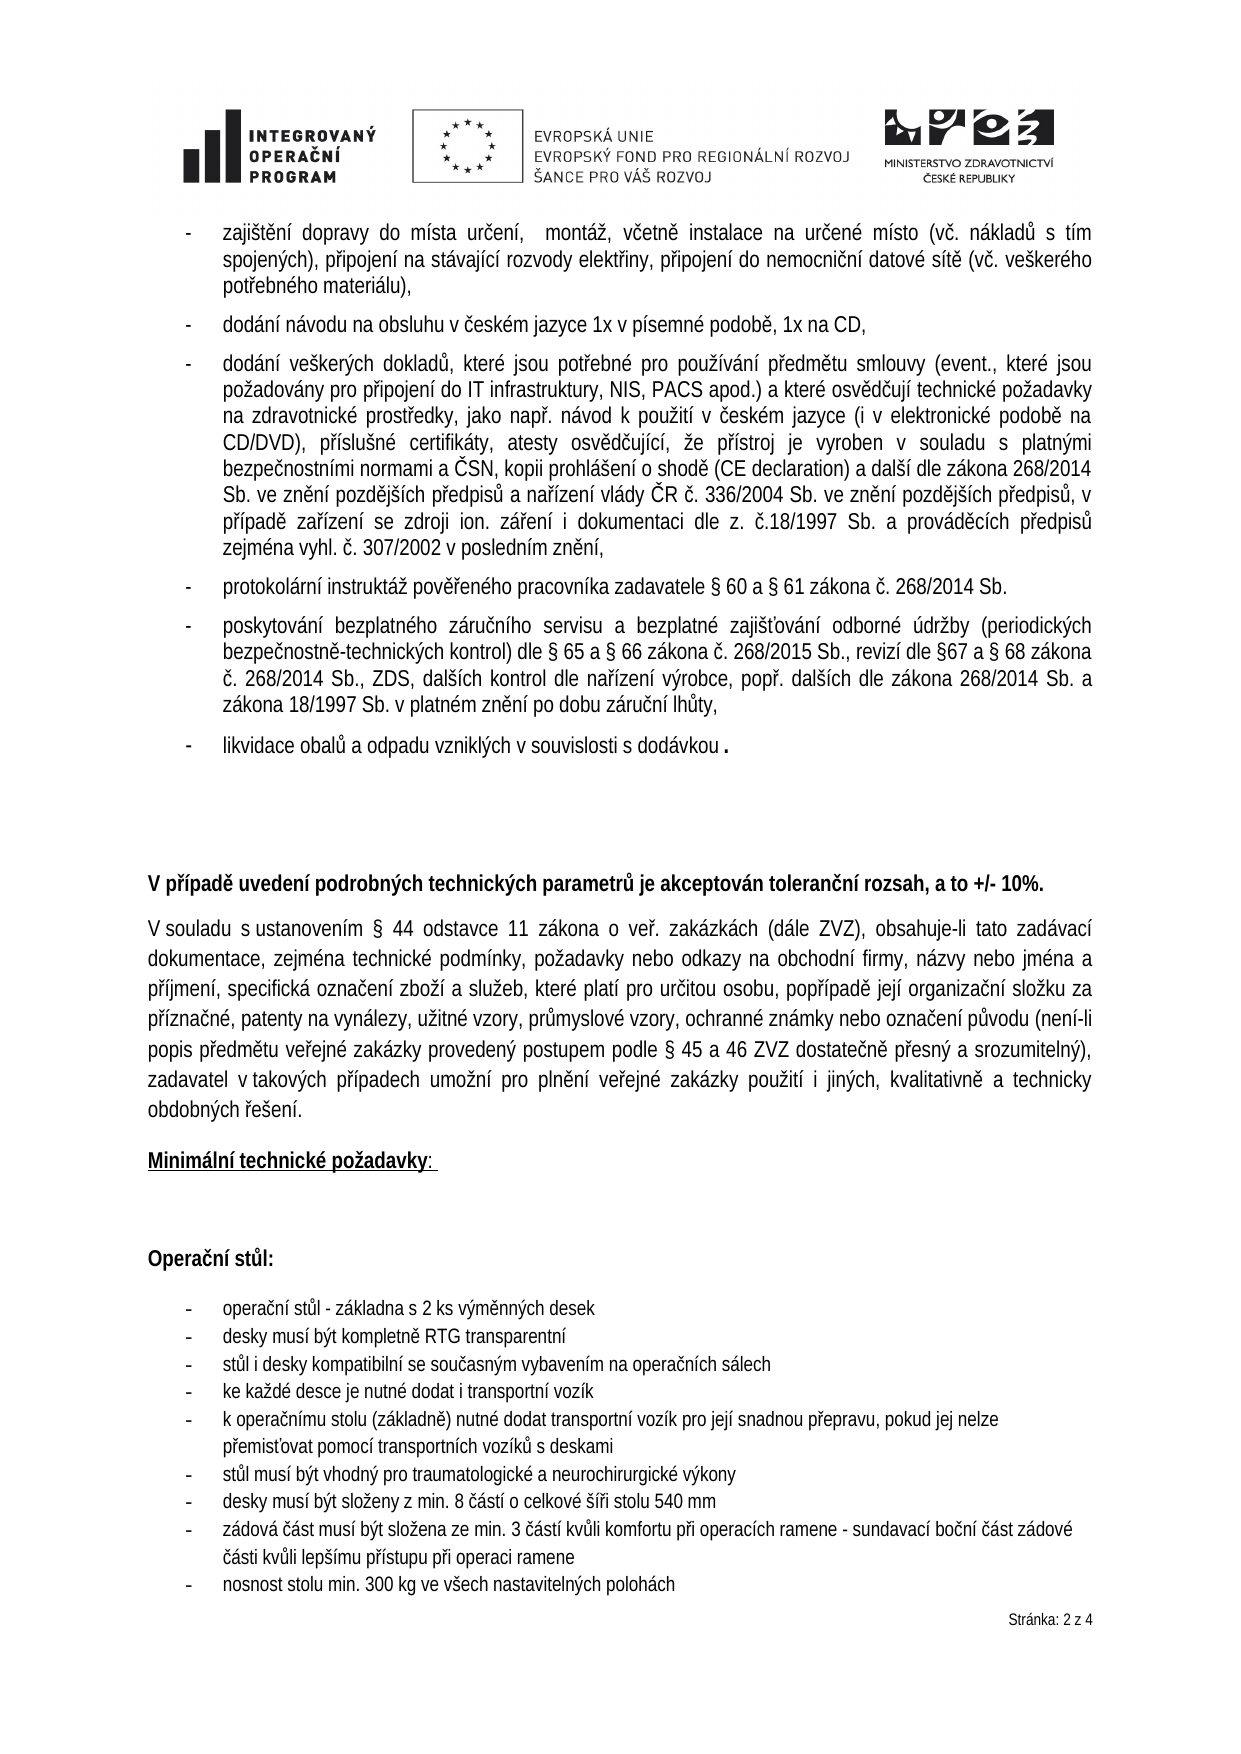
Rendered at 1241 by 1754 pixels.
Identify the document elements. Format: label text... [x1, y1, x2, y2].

list operační stůl - základna s 2 ks výměnných desek [185, 1296, 1093, 1320]
picture [147, 73, 1090, 219]
text Minimální technické požadavky: [148, 1147, 1093, 1173]
list dodání návodu na obsluhu v českém jazyce 1x v písemné podobě, 1x na CD, [185, 311, 1093, 337]
list desky musí být kompletně RTG transparentní [185, 1324, 1093, 1348]
list poskytování bezplatného záručního servisu a bezplatné zajišťování odborné údržby (periodických bezpečnostně-technických kontrol) dle § § 66 zákona č. 268/2015 Sb., revizí dle §67 a § 68 zákona č. 268/2014 Sb., ZDS, dalších kontrol dle nařízení výrobce, popř. dalších dle zákona 268/2014 Sb. a zákona 18/1997 Sb. v platném znění po dobu záruční lhůty, [185, 612, 1093, 717]
list ke každé desce je nutné dodat i transportní vozík [185, 1379, 1093, 1403]
list dodání veškerých dokladů, které jsou potřebné pro používání předmětu smlouvy (event., které jsou požadovány pro připojení do IT infrastruktury, NIS, PACS apod.) a které osvědčují technické požadavky na zdravotnické prostředky, jako např. návod k použití v českém jazyce (i v elektronické podobě na CD/DVD), příslušné certifikáty, atesty osvědčující, že přístroj je vyroben v souladu s platnými bezpečnostními normami a ČSN, kopii prohlášení o shodě (CE declaration) a další dle zákona 268/2014 Sb. ve znění pozdějších předpisů a nařízení vlády ČR č. 336/2004 Sb. ve znění pozdějších předpisů, v případě zařízení se zdroji ion. záření i dokumentaci dle z. č.18/1997 Sb. a prováděcích předpisů zejména vyhl. č. 307/2002 v posledním znění, [185, 349, 1093, 560]
list zajištění dopravy do místa určení, montáž, včetně instalace na určené místo (vč. nákladů s tím spojených), připojení na stávající rozvody elektřiny, připojení do nemocniční datové sítě (vč. veškerého potřebného materiálu), [185, 219, 1093, 298]
list likvidace obalů a odpadu vzniklých v souvislosti s dodávkou. [185, 730, 1093, 761]
list k operačnímu stolu (základně) nutné dodat transportní vozík pro její snadnou přepravu, pokud jej nelze přemisťovat pomocí transportních vozíků s deskami [185, 1407, 1093, 1458]
text Operační stůl: [148, 1245, 1093, 1272]
list nosnost stolu min. ve všech nastavitelných polohách [185, 1572, 1093, 1596]
list protokolární instruktáž pověřeného pracovníka zadavatele § § 61 zákona č. 268/2014 Sb. [185, 573, 1093, 599]
list stůl i desky kompatibilní se současným vybavením na operačních sálech [185, 1351, 1093, 1376]
list stůl musí být vhodný pro traumatologické a neurochirurgické výkony [185, 1462, 1093, 1486]
text V případě uvedení podrobných technických parametrů je akceptován toleranční rozsah, a to +/- 10%. [148, 869, 1093, 896]
list desky musí být složeny z min. 8 částí o celkové šíři stolu 540 mm [185, 1489, 1093, 1513]
text V souladu s ustanovením § 44 odstavce 11 zákona o veř. zakázkách (dále ZVZ), obsahuje-li tato zadávací dokumentace, zejména technické podmínky, požadavky nebo odkazy na obchodní firmy, názvy nebo jména a příjmení, specifická označení zboží a služeb, které platí pro určitou osobu, popřípadě její organizační složku za příznačné, patenty na vynálezy, užitné vzory, průmyslové vzory, ochranné známky nebo označení původu (není-li popis předmětu veřejné zakázky provedený postupem podle § 46 ZVZ dostatečně přesný a srozumitelný), zadavatel v takových případech umožní pro plnění veřejné zakázky použití i jiných, kvalitativně a technicky obdobných řešení. [148, 915, 1093, 1122]
list zádová část musí být složena ze min. 3 částí kvůli komfortu při operacích ramene - sundavací boční část zádové části kvůli lepšímu přístupu při operaci ramene [185, 1517, 1093, 1568]
